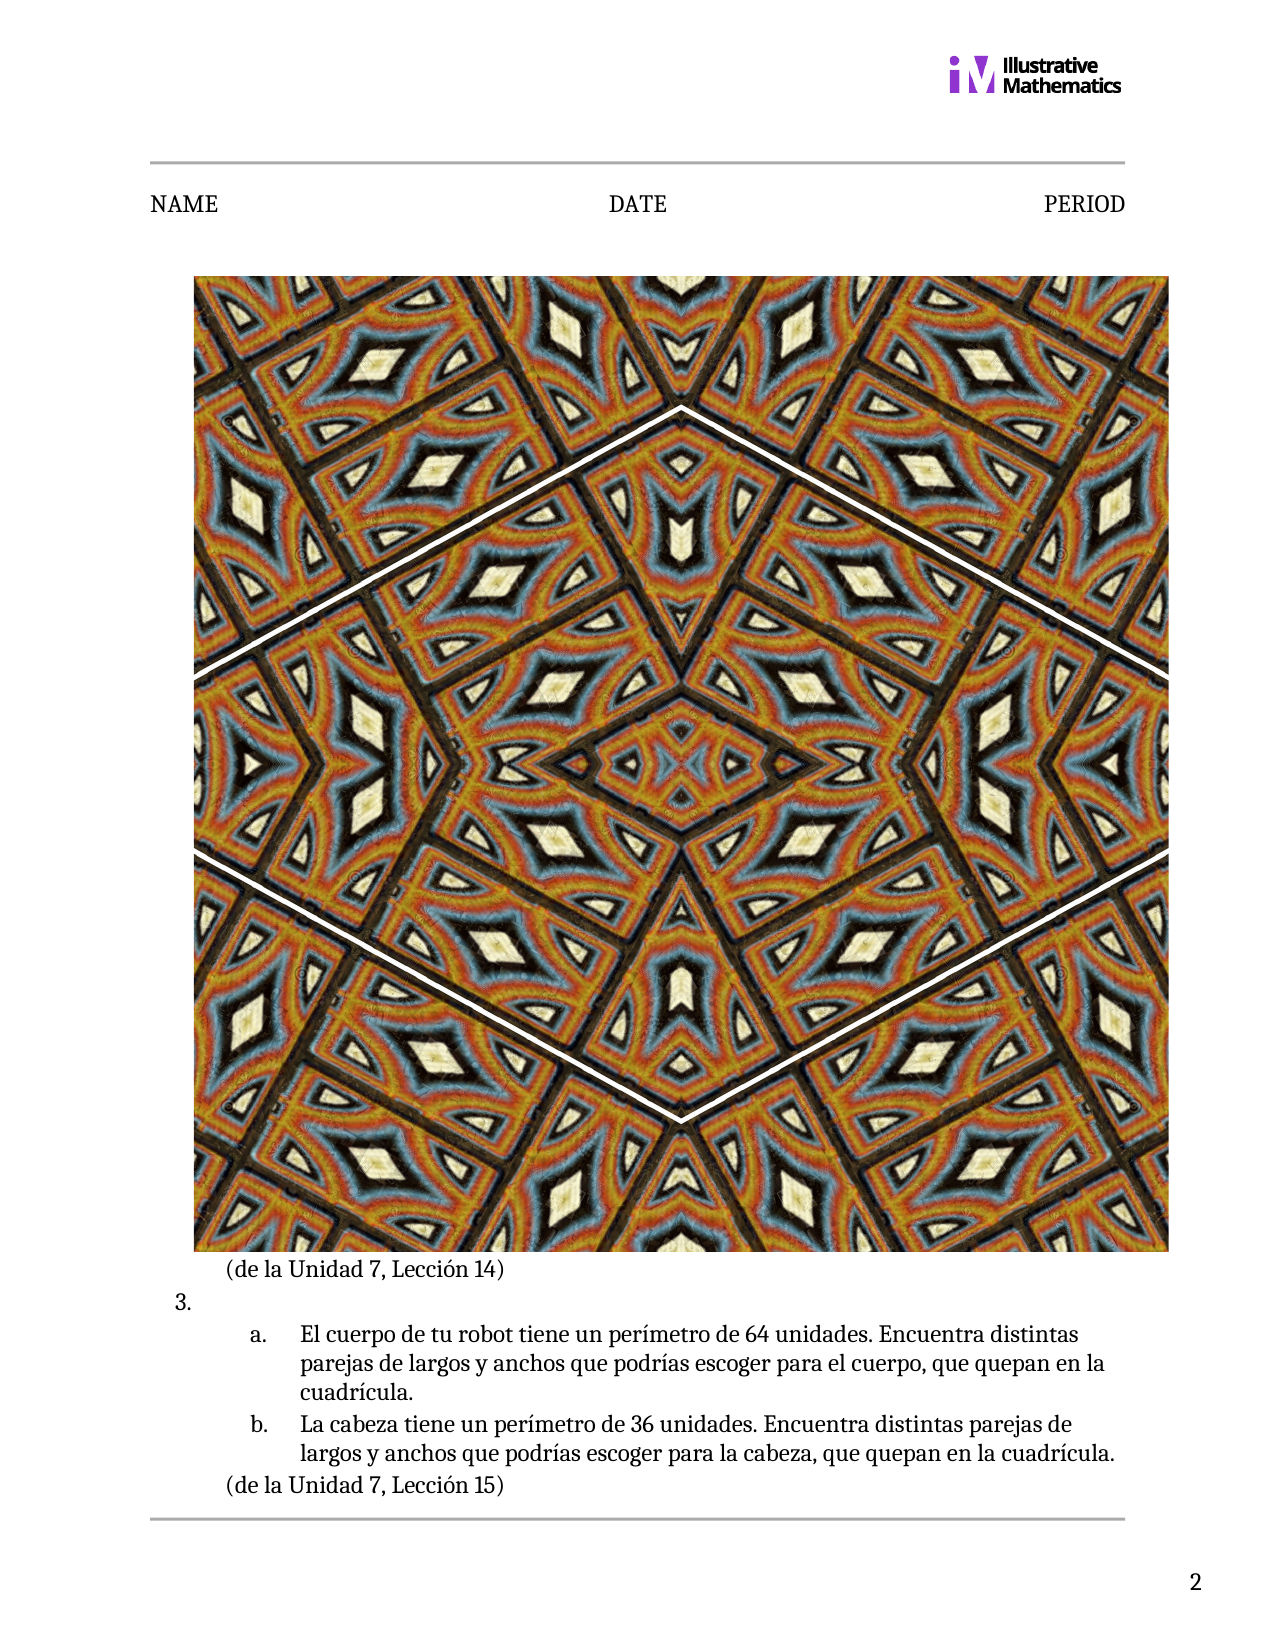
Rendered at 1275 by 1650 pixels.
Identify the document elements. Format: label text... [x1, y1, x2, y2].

list (de la Unidad 7, Lección 15) [175, 1471, 1125, 1500]
list El cuerpo de tu robot tiene un perímetro de 64 unidades. Encuentra distintas parejas de largos y anchos que podrías escoger para el cuerpo, que quepan en la cuadrícula. [250, 1320, 1125, 1406]
list (de la Unidad 7, Lección 14) [175, 1255, 1125, 1284]
list La cabeza tiene un perímetro de 36 unidades. Encuentra distintas parejas de largos y anchos que podrías escoger para la cabeza, que quepan en la cuadrícula. [250, 1410, 1125, 1467]
picture [949, 55, 1121, 93]
picture [193, 276, 1169, 1252]
